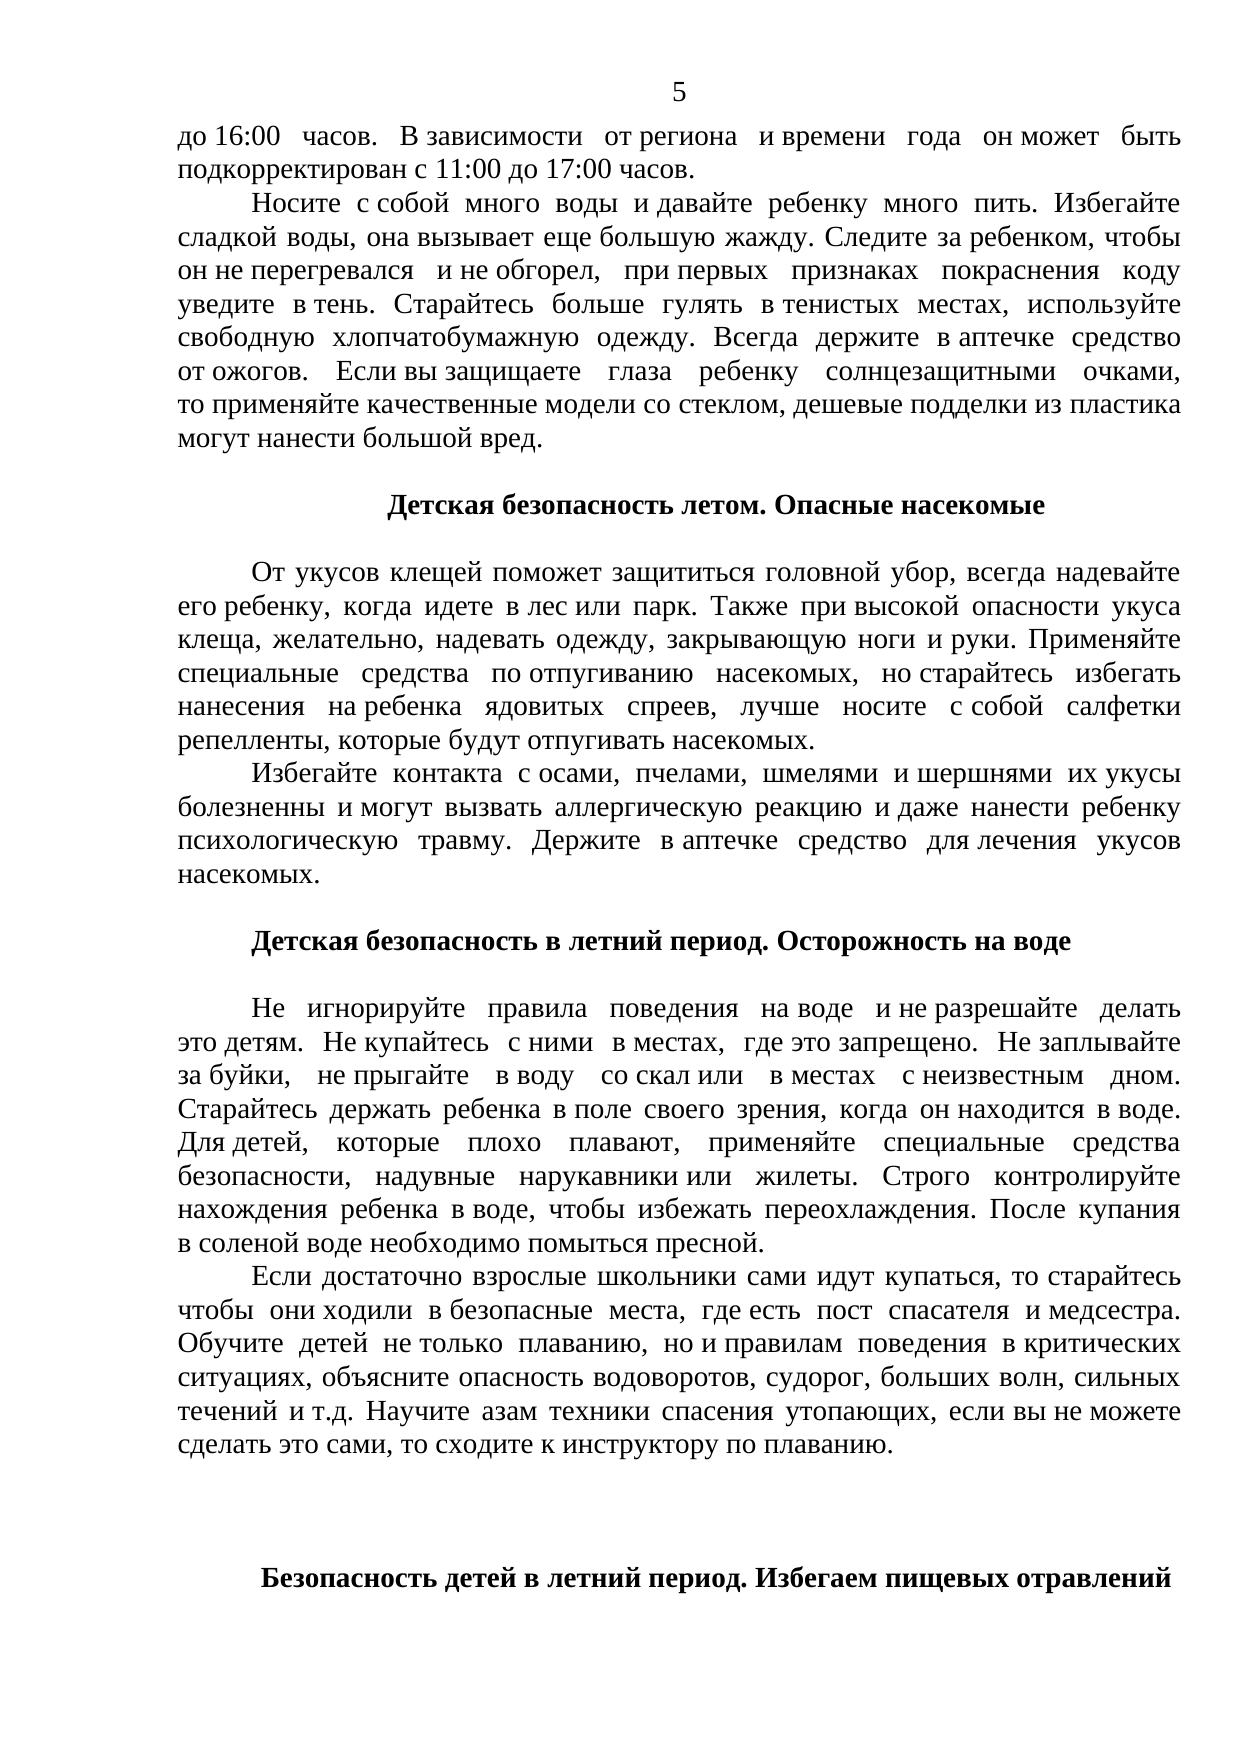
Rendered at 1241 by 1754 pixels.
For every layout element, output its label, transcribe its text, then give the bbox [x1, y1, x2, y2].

text Детская безопасность летом. Опасные насекомые [177, 487, 1181, 521]
text Детская безопасность в летний период. Осторожность на воде [177, 923, 1181, 957]
text Если достаточно взрослые школьники сами идут купаться, то старайтесь чтобы они ходили в безопасные места, где есть пост спасателя и медсестра. Обучите детей не только плаванию, но и правилам поведения в критических ситуациях, объясните опасность водоворотов, судорог, больших волн, сильных течений и т.д. Научите азам техники спасения утопающих, если вы не можете сделать это сами, то сходите к инструктору по плаванию. [177, 1258, 1181, 1460]
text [177, 118, 1181, 185]
text От укусов клещей поможет защититься головной убор, всегда надевайте его ребенку, когда идете в лес или парк. Также при высокой опасности укуса клеща, желательно, надевать одежду, закрывающую ноги и руки. Применяйте специальные средства по отпугиванию насекомых, но старайтесь избегать нанесения на ребенка ядовитых спреев, лучше носите с собой салфетки репелленты, которые будут отпугивать насекомых. [177, 554, 1181, 755]
text Носите с собой много воды и давайте ребенку много пить. Избегайте сладкой воды, она вызывает еще большую жажду. Следите за ребенком, чтобы он не перегревался и не обгорел, при первых признаках покраснения коду уведите в тень. Старайтесь больше гулять в тенистых местах, используйте свободную хлопчатобумажную одежду. Всегда держите в аптечке средство от ожогов. Если вы защищаете глаза ребенку солнцезащитными очками, то применяйте качественные модели со стеклом, дешевые подделки из пластика могут нанести большой вред. [177, 185, 1181, 453]
text Не игнорируйте правила поведения на воде и не разрешайте делать это детям. Не купайтесь с ними в местах, где это запрещено. Не заплывайте за буйки, не прыгайте в воду со скал или в местах с неизвестным дном. Старайтесь держать ребенка в поле своего зрения, когда он находится в воде. Для детей, которые плохо плавают, применяйте специальные средства безопасности, надувные нарукавники или жилеты. Строго контролируйте нахождения ребенка в воде, чтобы избежать переохлаждения. После купания в соленой воде необходимо помыться пресной. [177, 990, 1181, 1258]
text Избегайте контакта с осами, пчелами, шмелями и шершнями их укусы болезненны и могут вызвать аллергическую реакцию и даже нанести ребенку психологическую травму. Держите в аптечке средство для лечения укусов насекомых. [177, 755, 1181, 889]
text Безопасность детей в летний период. Избегаем пищевых отравлений [177, 1560, 1181, 1594]
